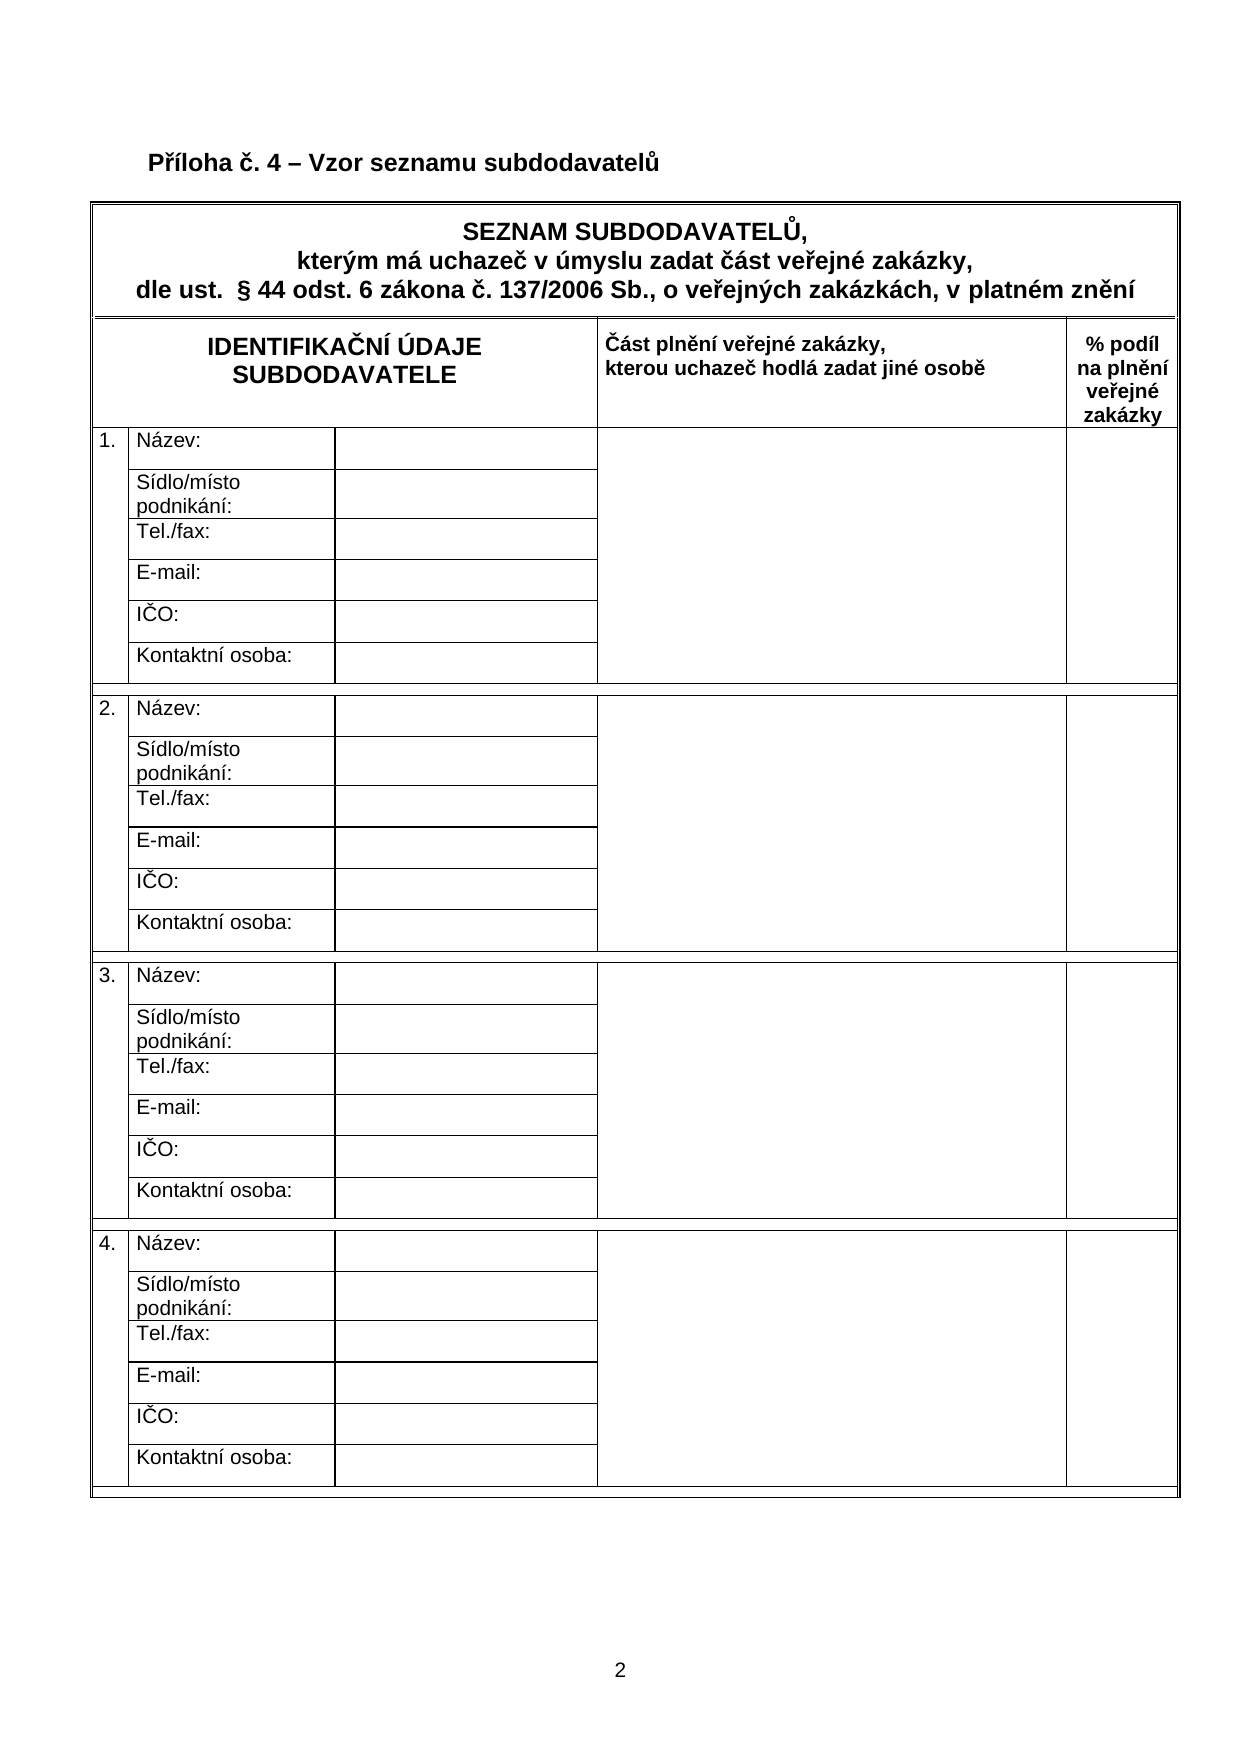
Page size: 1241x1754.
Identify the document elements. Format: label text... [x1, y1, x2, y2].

table_cell Kontaktní osoba: [129, 1178, 334, 1218]
table_cell Název: [129, 963, 334, 1004]
table_cell [336, 1445, 597, 1486]
table_cell [336, 601, 597, 642]
table_cell [336, 519, 597, 559]
table_cell Sídlo/místo podnikání: [129, 1272, 334, 1320]
table_cell Tel./fax: [129, 786, 334, 826]
table_cell [93, 1219, 1177, 1230]
table_cell [93, 1487, 1177, 1497]
table_cell Kontaktní osoba: [129, 643, 334, 683]
table_cell [336, 1095, 597, 1135]
table_cell [336, 1272, 597, 1320]
table_cell [598, 1231, 1066, 1486]
table_cell Kontaktní osoba: [129, 1445, 334, 1486]
table_cell [336, 737, 597, 785]
table_cell 1. [93, 428, 128, 683]
table_cell [93, 684, 1177, 695]
table_cell [336, 963, 597, 1004]
table_header SEZNAM SUBDODAVATELŮ, kterým má uchazeč v úmyslu zadat část veřejné zakázky, dle ust. § 44 odst. 6 zákona č. 137/2006 Sb., o veřejných zakázkách, v platném znění [93, 205, 1177, 316]
table_cell % podíl na plnění veřejné zakázky [1067, 316, 1177, 427]
table_cell [336, 786, 597, 826]
table_cell [336, 1178, 597, 1218]
table_cell [1067, 1231, 1177, 1486]
table_cell [1067, 696, 1177, 951]
table_cell Kontaktní osoba: [129, 910, 334, 951]
table_cell [336, 1404, 597, 1444]
table_cell [336, 1136, 597, 1177]
table_cell Část plnění veřejné zakázky, kterou uchazeč hodlá zadat jiné osobě [598, 319, 1066, 427]
table_cell Sídlo/místo podnikání: [129, 470, 334, 518]
table_cell E-mail: [129, 1363, 334, 1403]
table_cell Název: [129, 696, 334, 736]
table_cell [336, 1231, 597, 1271]
table_cell IČO: [129, 1404, 334, 1444]
table_cell IČO: [129, 869, 334, 909]
table_cell [598, 428, 1066, 683]
table_cell Tel./fax: [129, 1321, 334, 1361]
table_cell [598, 963, 1066, 1218]
table_cell [336, 910, 597, 951]
table_cell Tel./fax: [129, 519, 334, 559]
table_cell [336, 1363, 597, 1403]
table_cell [598, 696, 1066, 951]
table_cell IDENTIFIKAČNÍ ÚDAJE SUBDODAVATELE [93, 316, 597, 427]
table_cell [336, 470, 597, 518]
table_cell E-mail: [129, 1095, 334, 1135]
table_cell E-mail: [129, 828, 334, 868]
table_cell [1067, 428, 1177, 683]
table_cell 4. [93, 1231, 128, 1486]
table_cell Sídlo/místo podnikání: [129, 1005, 334, 1053]
table_cell [336, 428, 597, 469]
table_cell [336, 1054, 597, 1094]
table_cell IČO: [129, 1136, 334, 1177]
table_cell Tel./fax: [129, 1054, 334, 1094]
table_cell IČO: [129, 601, 334, 642]
table_cell Název: [129, 1231, 334, 1271]
table_cell [336, 1321, 597, 1361]
table_cell [336, 560, 597, 600]
table_cell [336, 643, 597, 683]
table_cell Sídlo/místo podnikání: [129, 737, 334, 785]
table_cell Název: [129, 428, 334, 469]
table_cell [336, 828, 597, 868]
text Příloha č. 4 – Vzor seznamu subdodavatelů [148, 148, 1093, 176]
table_cell [93, 952, 1177, 962]
table_cell E-mail: [129, 560, 334, 600]
table_cell [336, 696, 597, 736]
table_cell [1067, 963, 1177, 1218]
table_cell [336, 869, 597, 909]
table_cell 3. [93, 963, 128, 1218]
table_cell 2. [93, 696, 128, 951]
table_cell [336, 1005, 597, 1053]
